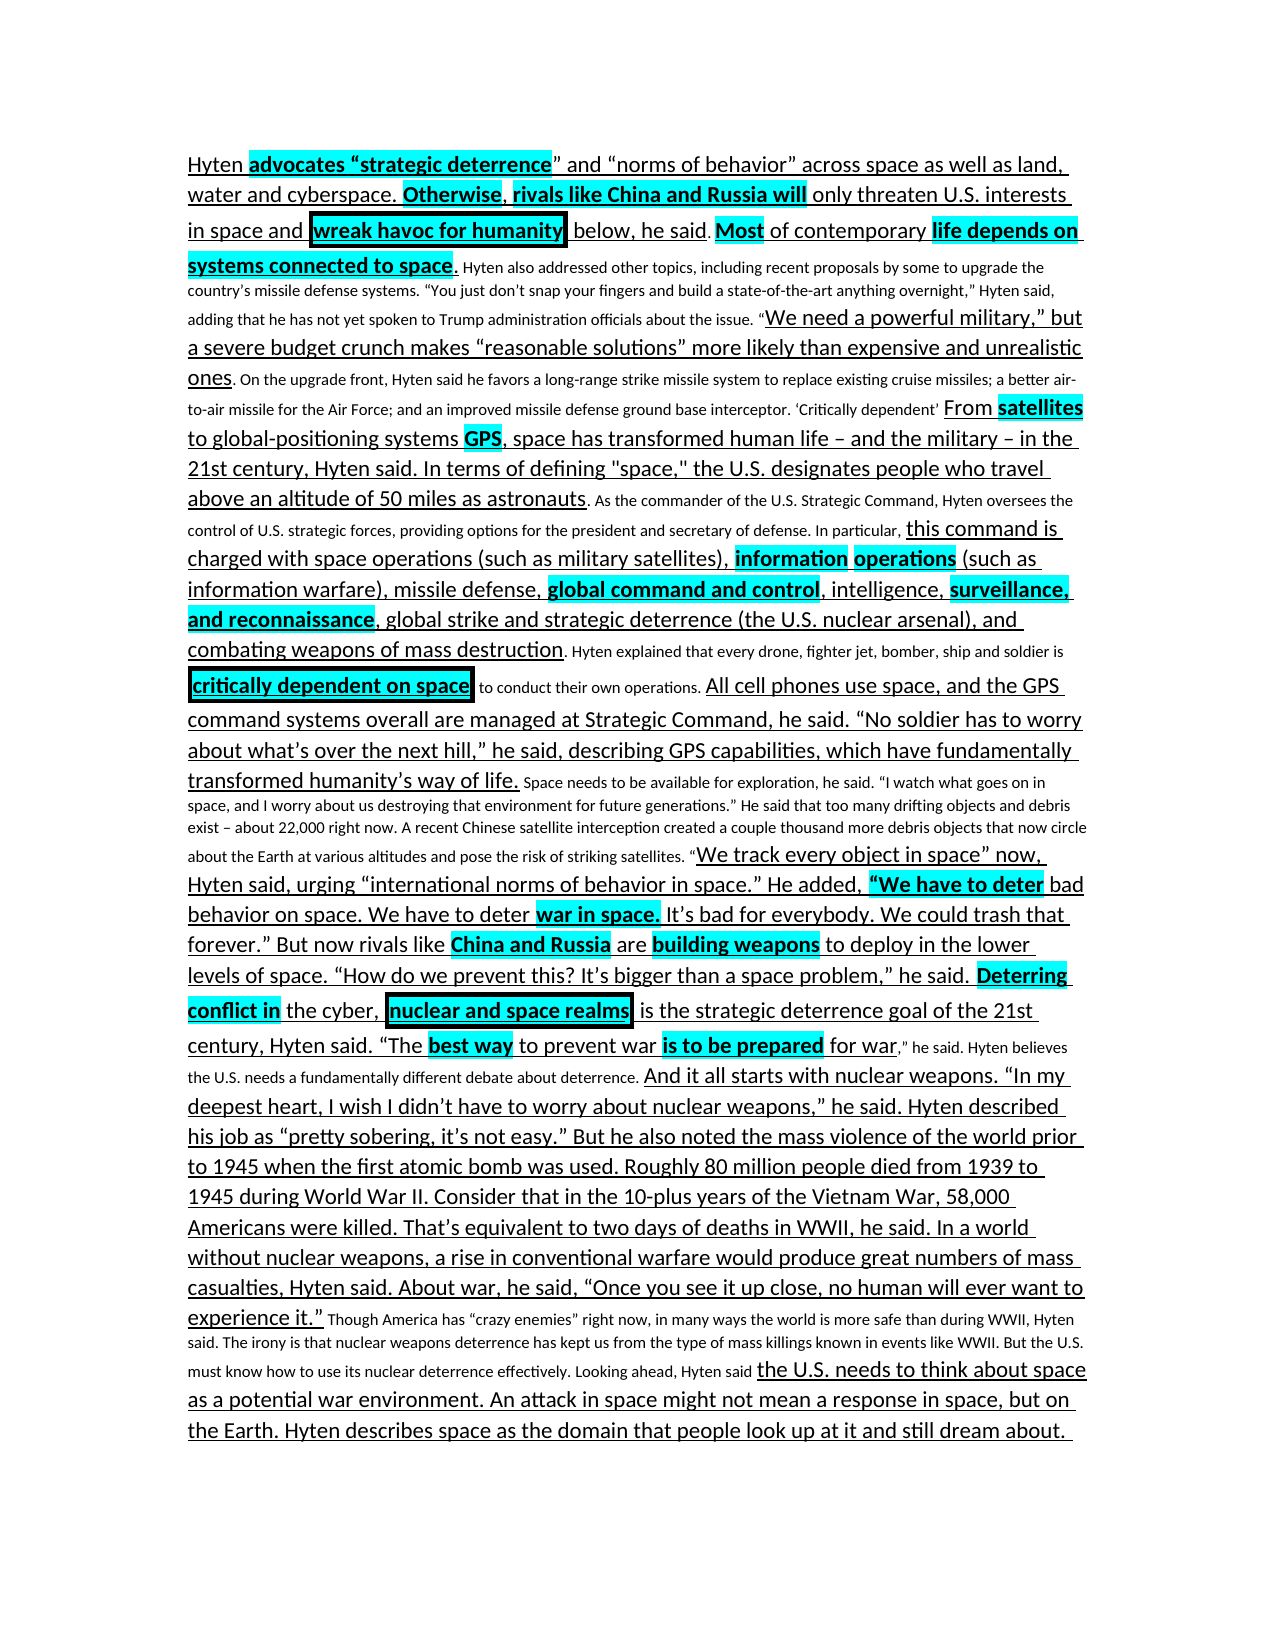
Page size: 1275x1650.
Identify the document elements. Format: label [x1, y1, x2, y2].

text [187, 150, 1087, 1444]
